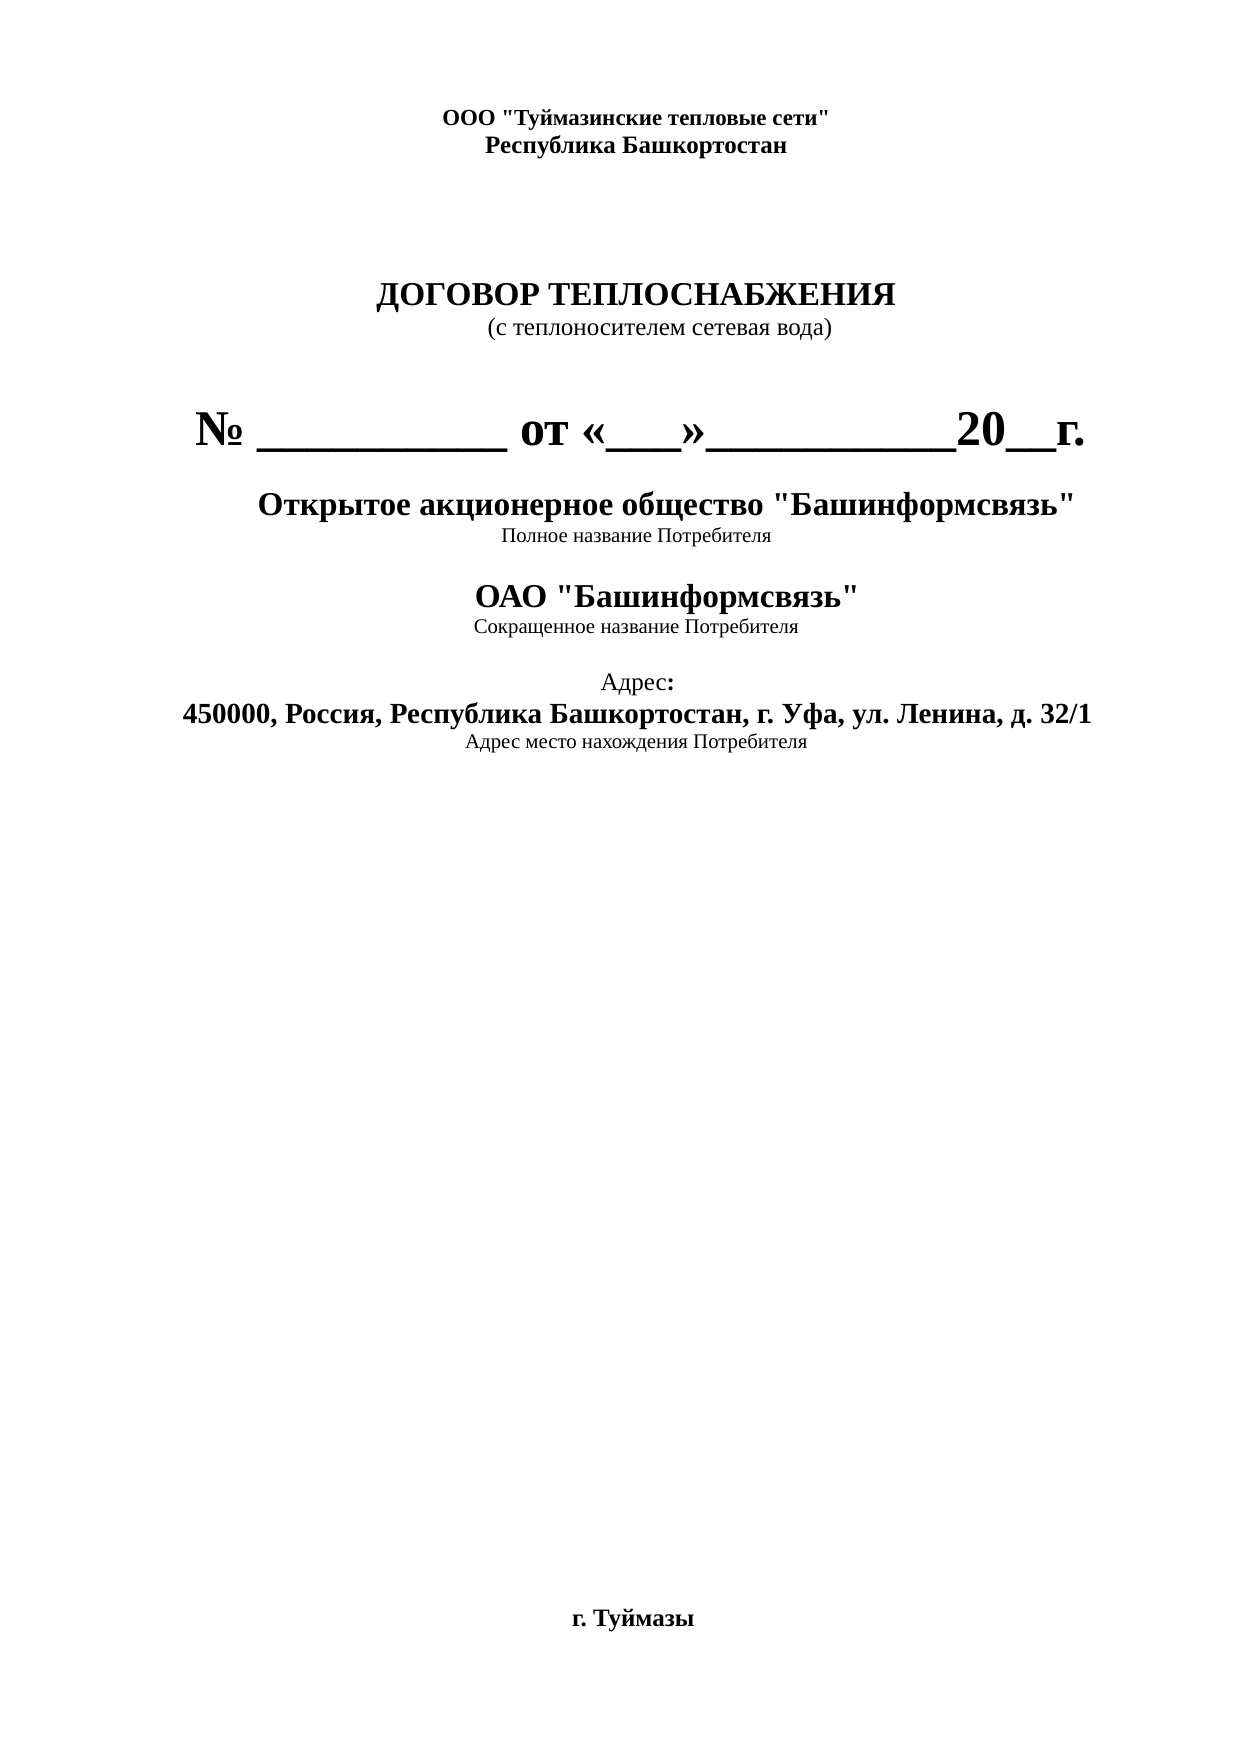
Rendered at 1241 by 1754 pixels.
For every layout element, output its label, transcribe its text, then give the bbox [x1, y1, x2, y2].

text Адрес место нахождения Потребителя [75, 729, 1197, 753]
text Адрес: [75, 667, 1200, 696]
text ООО "Туймазинские тепловые сети" [75, 104, 1197, 130]
text ОАО "Башинформсвязь" [75, 576, 1200, 614]
text № __________ от «___»__________20__г. [75, 398, 1200, 456]
text Сокращенное название Потребителя [75, 614, 1197, 638]
text (с теплоносителем сетевая вода) [75, 312, 1240, 341]
text 450000, Россия, Республика Башкортостан, г. Уфа, ул. Ленина, д. 32/1 [75, 696, 1200, 729]
text ДОГОВОР ТЕПЛОСНАБЖЕНИЯ [75, 274, 1197, 312]
text Полное название Потребителя [75, 523, 1197, 547]
text Открытое акционерное общество "Башинформсвязь" [75, 485, 1200, 523]
text Республика Башкортостан [75, 130, 1197, 159]
